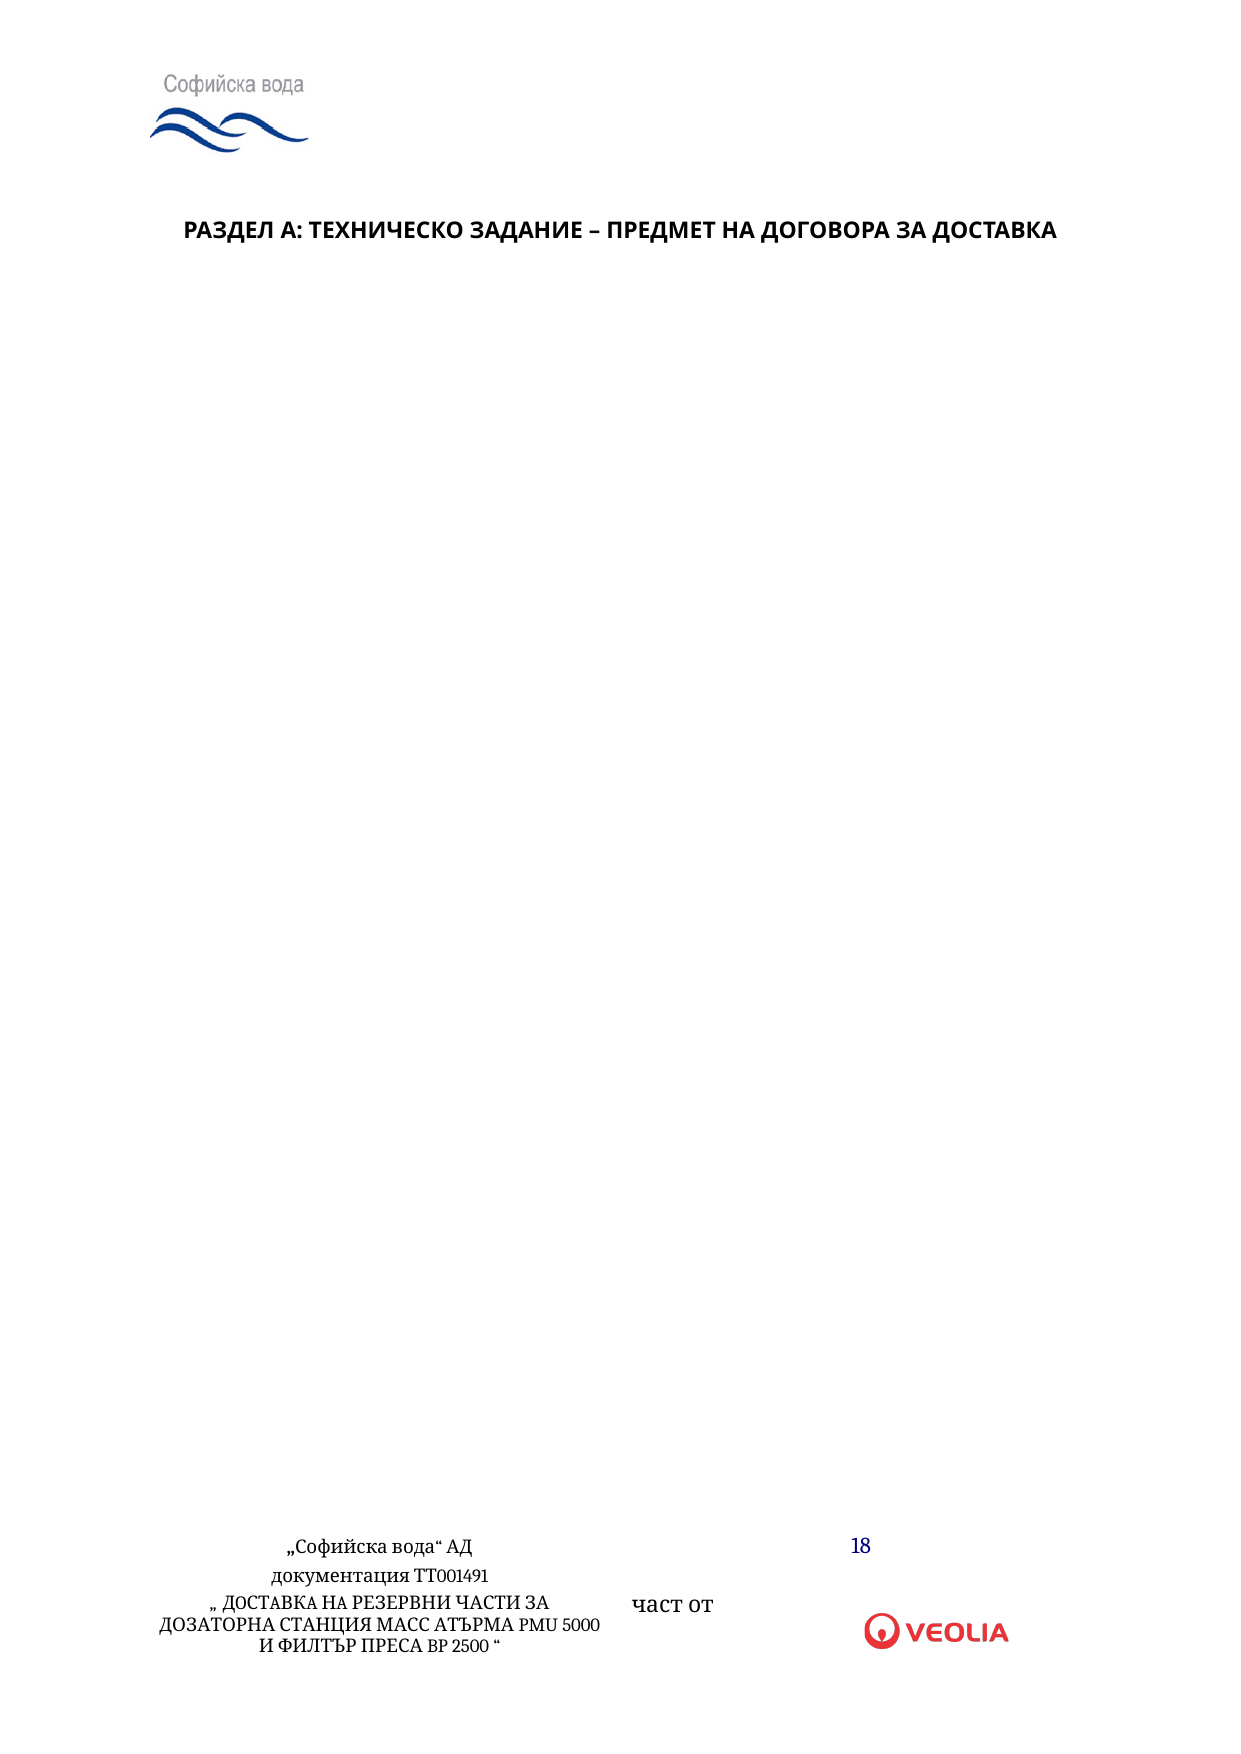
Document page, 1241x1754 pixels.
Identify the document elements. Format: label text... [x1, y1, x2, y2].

picture [150, 73, 313, 156]
picture [864, 1613, 1009, 1649]
text РАЗДЕЛ А: ТЕХНИЧЕСКО ЗАДАНИЕ – ПРЕДМЕТ НА ДОГОВОРА ЗА ДОСТАВКА [150, 214, 1090, 245]
